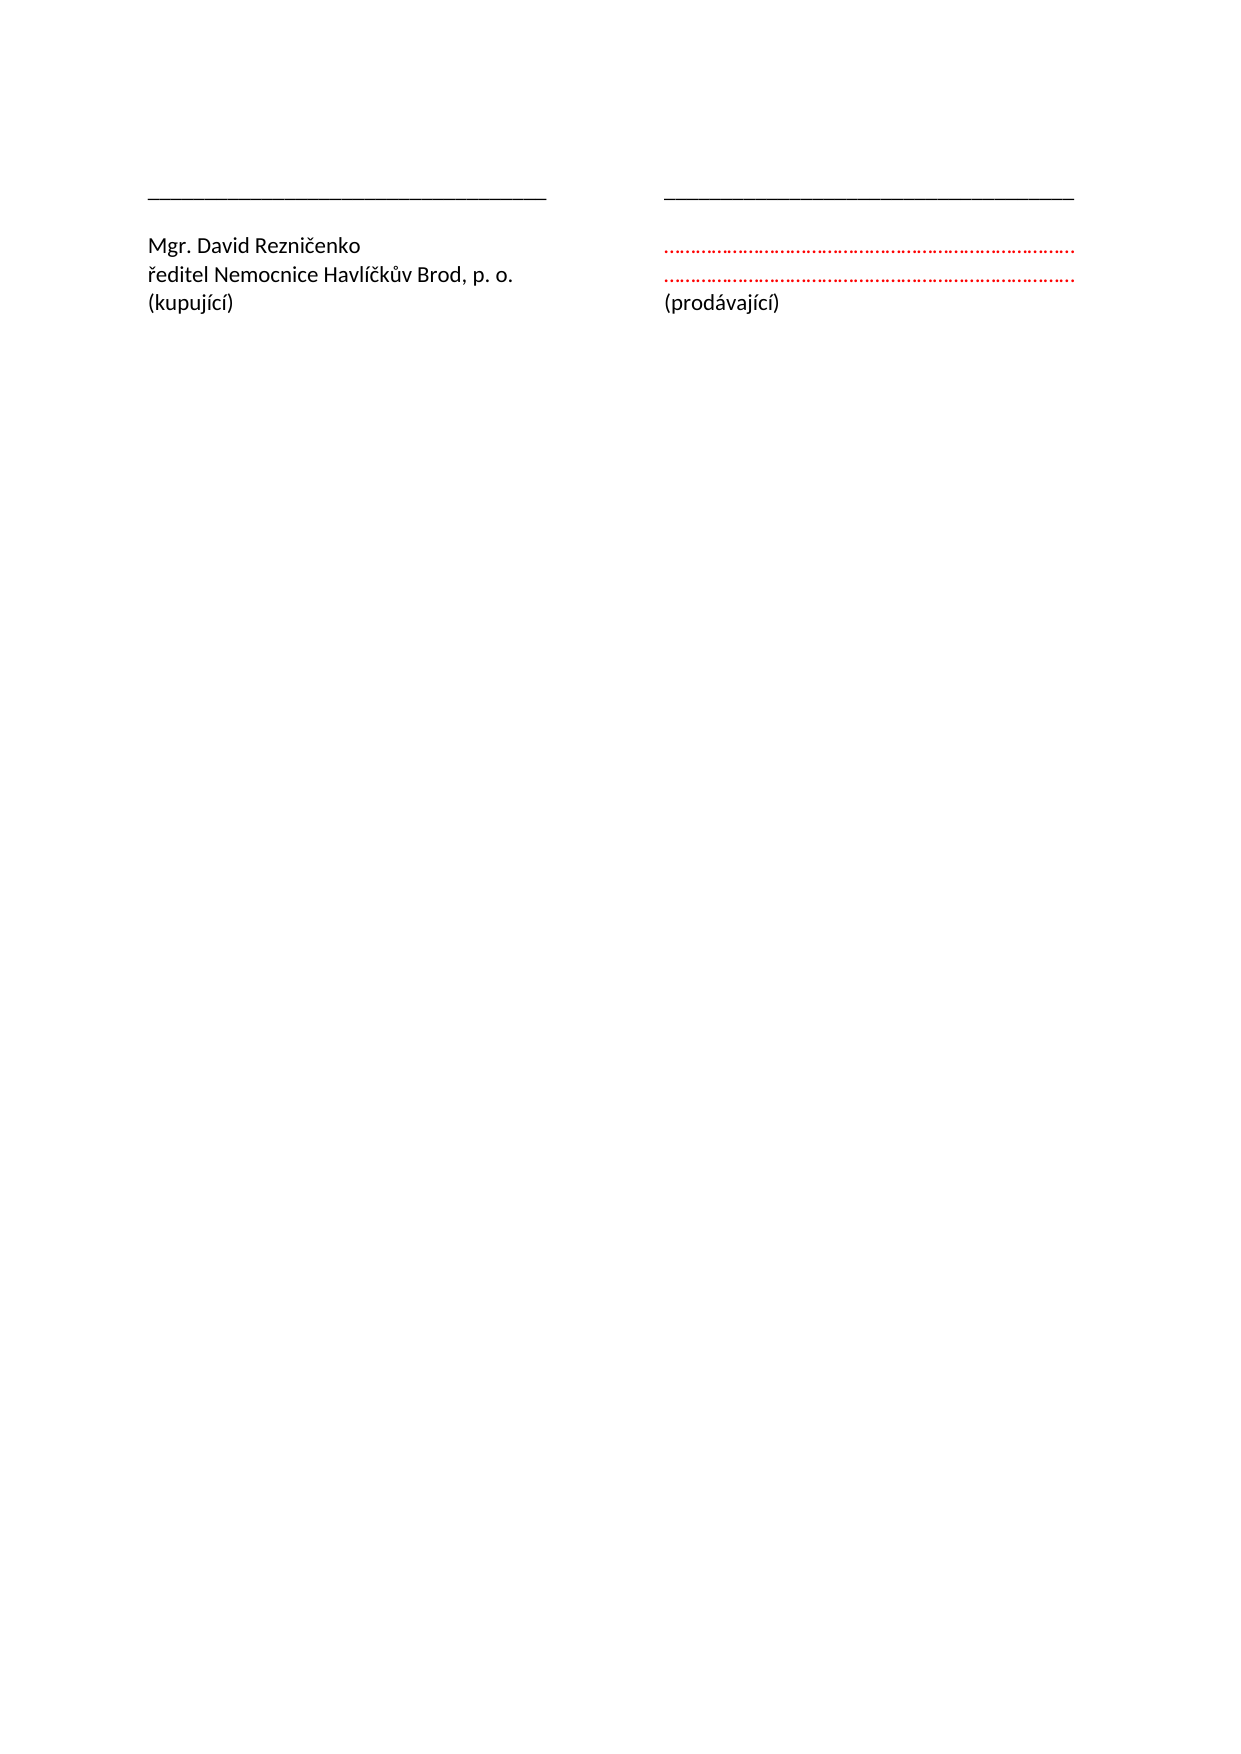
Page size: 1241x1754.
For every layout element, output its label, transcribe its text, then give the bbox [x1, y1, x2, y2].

text ředitel Nemocnice Havlíčkův Brod, p. o. …………………………………………………………………… [148, 260, 1093, 288]
text Mgr. David Rezničenko …………………………………………………………………… [148, 232, 1093, 260]
text (kupující) (prodávající) [148, 288, 1093, 316]
text ___________________________________ ____________________________________ [148, 176, 1093, 204]
